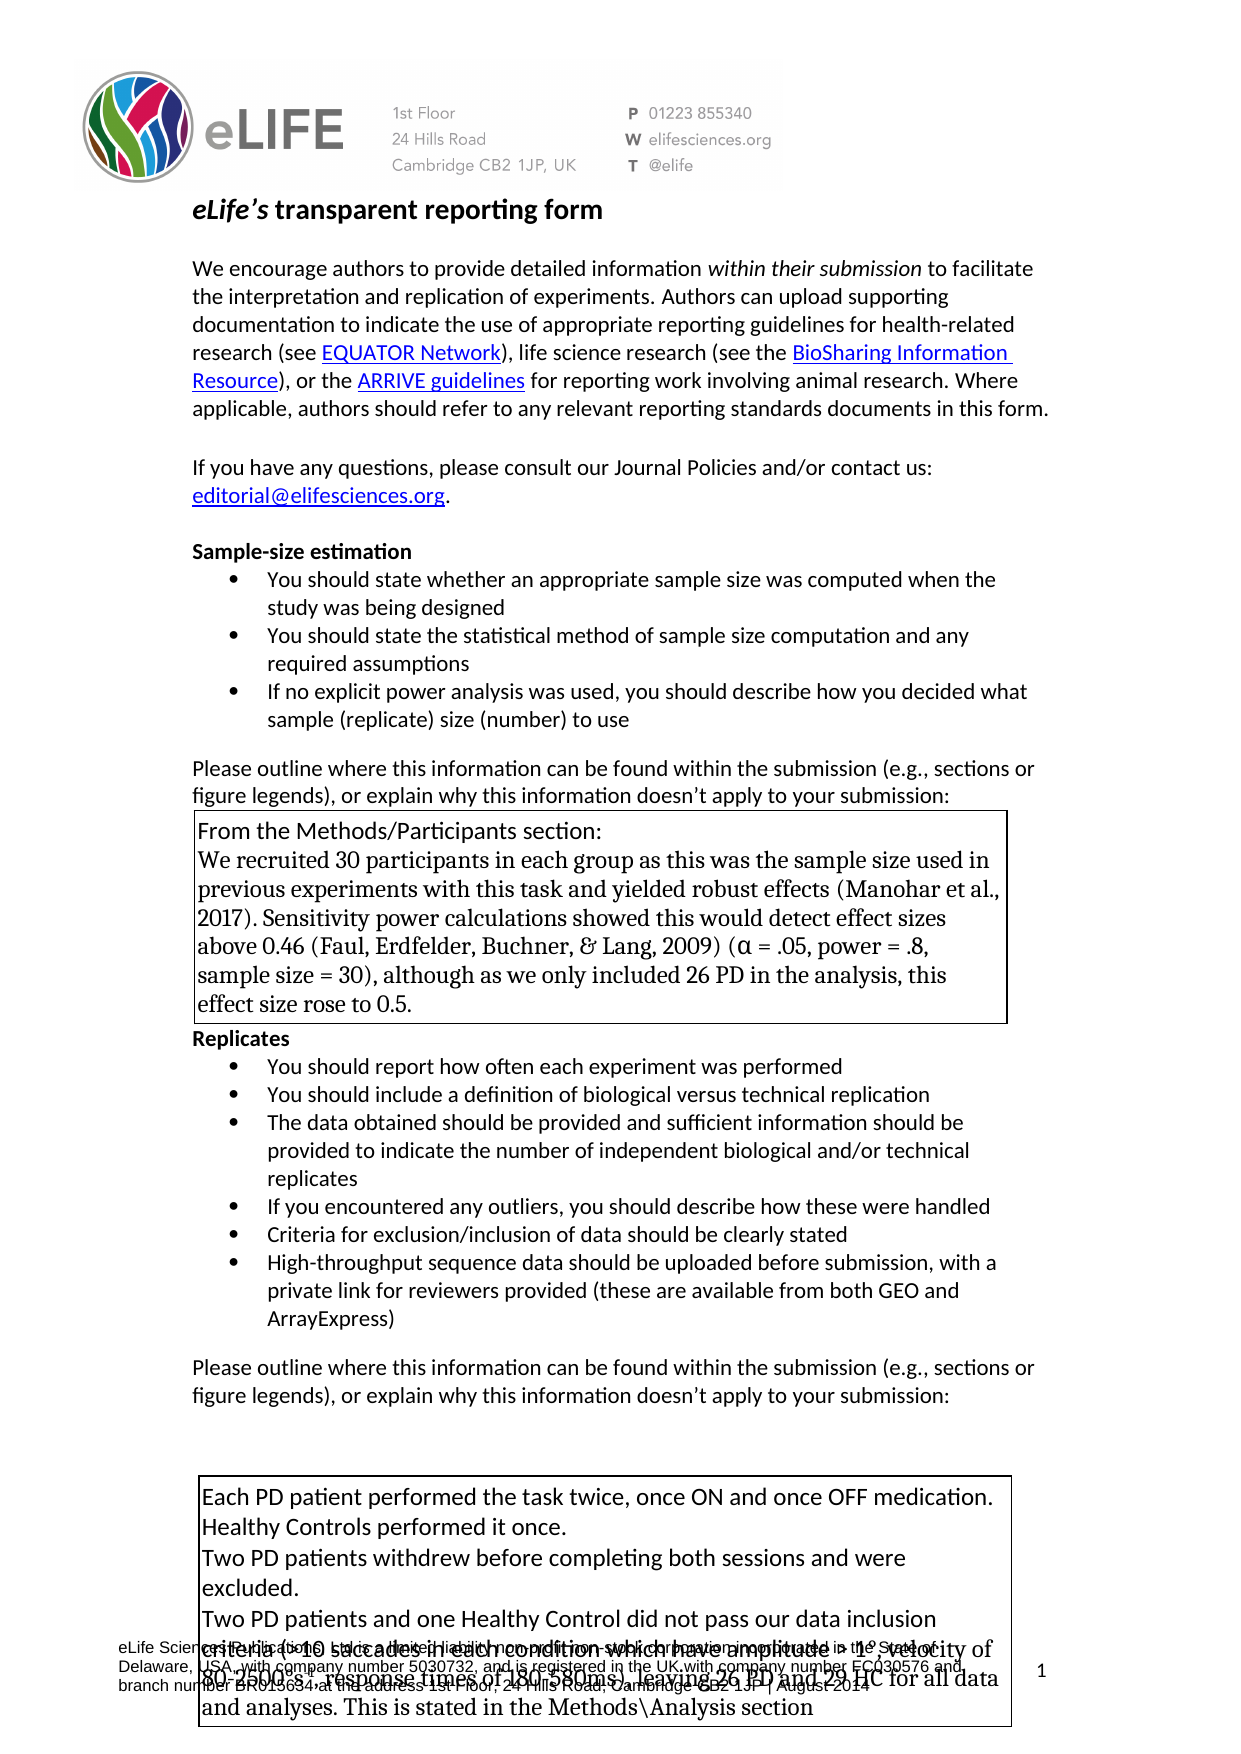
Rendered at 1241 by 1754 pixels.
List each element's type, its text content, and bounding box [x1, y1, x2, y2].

list If you encountered any outliers, you should describe how these were handled [229, 1192, 1053, 1220]
text We recruited 30 participants in each group as this was the sample size used in previous experiments with this task and yielded robust effects (Manohar et al., 2017). Sensitivity power calculations showed this would detect effect sizes above 0.46 (Faul, Erdfelder, Buchner, & Lang, 2009) (α = .05, power = .8, sample size = 30), although as we only included 26 PD in the analysis, this effect size rose to 0.5. [195, 846, 1006, 1021]
text Sample-size estimation [192, 537, 1053, 565]
text Two PD patients withdrew before completing both sessions and were excluded. [202, 1542, 1009, 1603]
list You should include a definition of biological versus technical replication [229, 1080, 1053, 1108]
text Each PD patient performed the task twice, once ON and once OFF medication. Healthy Controls performed it once. [200, 1479, 1011, 1542]
text From the Methods/Participants section: [195, 813, 1006, 846]
list The data obtained should be provided and sufficient information should be provided to indicate the number of independent biological and/or technical replicates [229, 1108, 1053, 1192]
list Criteria for exclusion/inclusion of data should be clearly stated [229, 1220, 1053, 1248]
list You should state the statistical method of sample size computation and any required assumptions [229, 621, 1053, 677]
list High-throughput sequence data should be uploaded before submission, with a private link for reviewers provided (these are available from both GEO and ArrayExpress) [229, 1248, 1053, 1332]
list You should state whether an appropriate sample size was computed when the study was being designed [229, 565, 1053, 621]
text Replicates [192, 838, 1053, 1052]
text If you have any questions, please consult our Journal Policies and/or contact us: editorial@elifesciences.org. [192, 453, 1053, 509]
list You should report how often each experiment was performed [229, 1052, 1053, 1080]
text eLife’s transparent reporting form [192, 191, 1053, 226]
picture [73, 59, 784, 191]
list If no explicit power analysis was used, you should describe how you decided what sample (replicate) size (number) to use [229, 677, 1053, 733]
text Two PD patients and one Healthy Control did not pass our data inclusion criteria (>10 saccades in each condition which have amplitude > 1°, velocity of 80-2500°s-1, response times of 180-580ms), leaving 26 PD and 29 HC for all data and analyses. This is stated in the Methods\Analysis section [200, 1603, 1011, 1724]
text We encourage authors to provide detailed information within their submission to facilitate the interpretation and replication of experiments. Authors can upload supporting documentation to indicate the use of appropriate reporting guidelines for health-related research (see EQUATOR Network), life science research (see the BioSharing Information Resource), or the ARRIVE guidelines for reporting work involving animal research. Where applicable, authors should refer to any relevant reporting standards documents in this form. [192, 254, 1053, 423]
